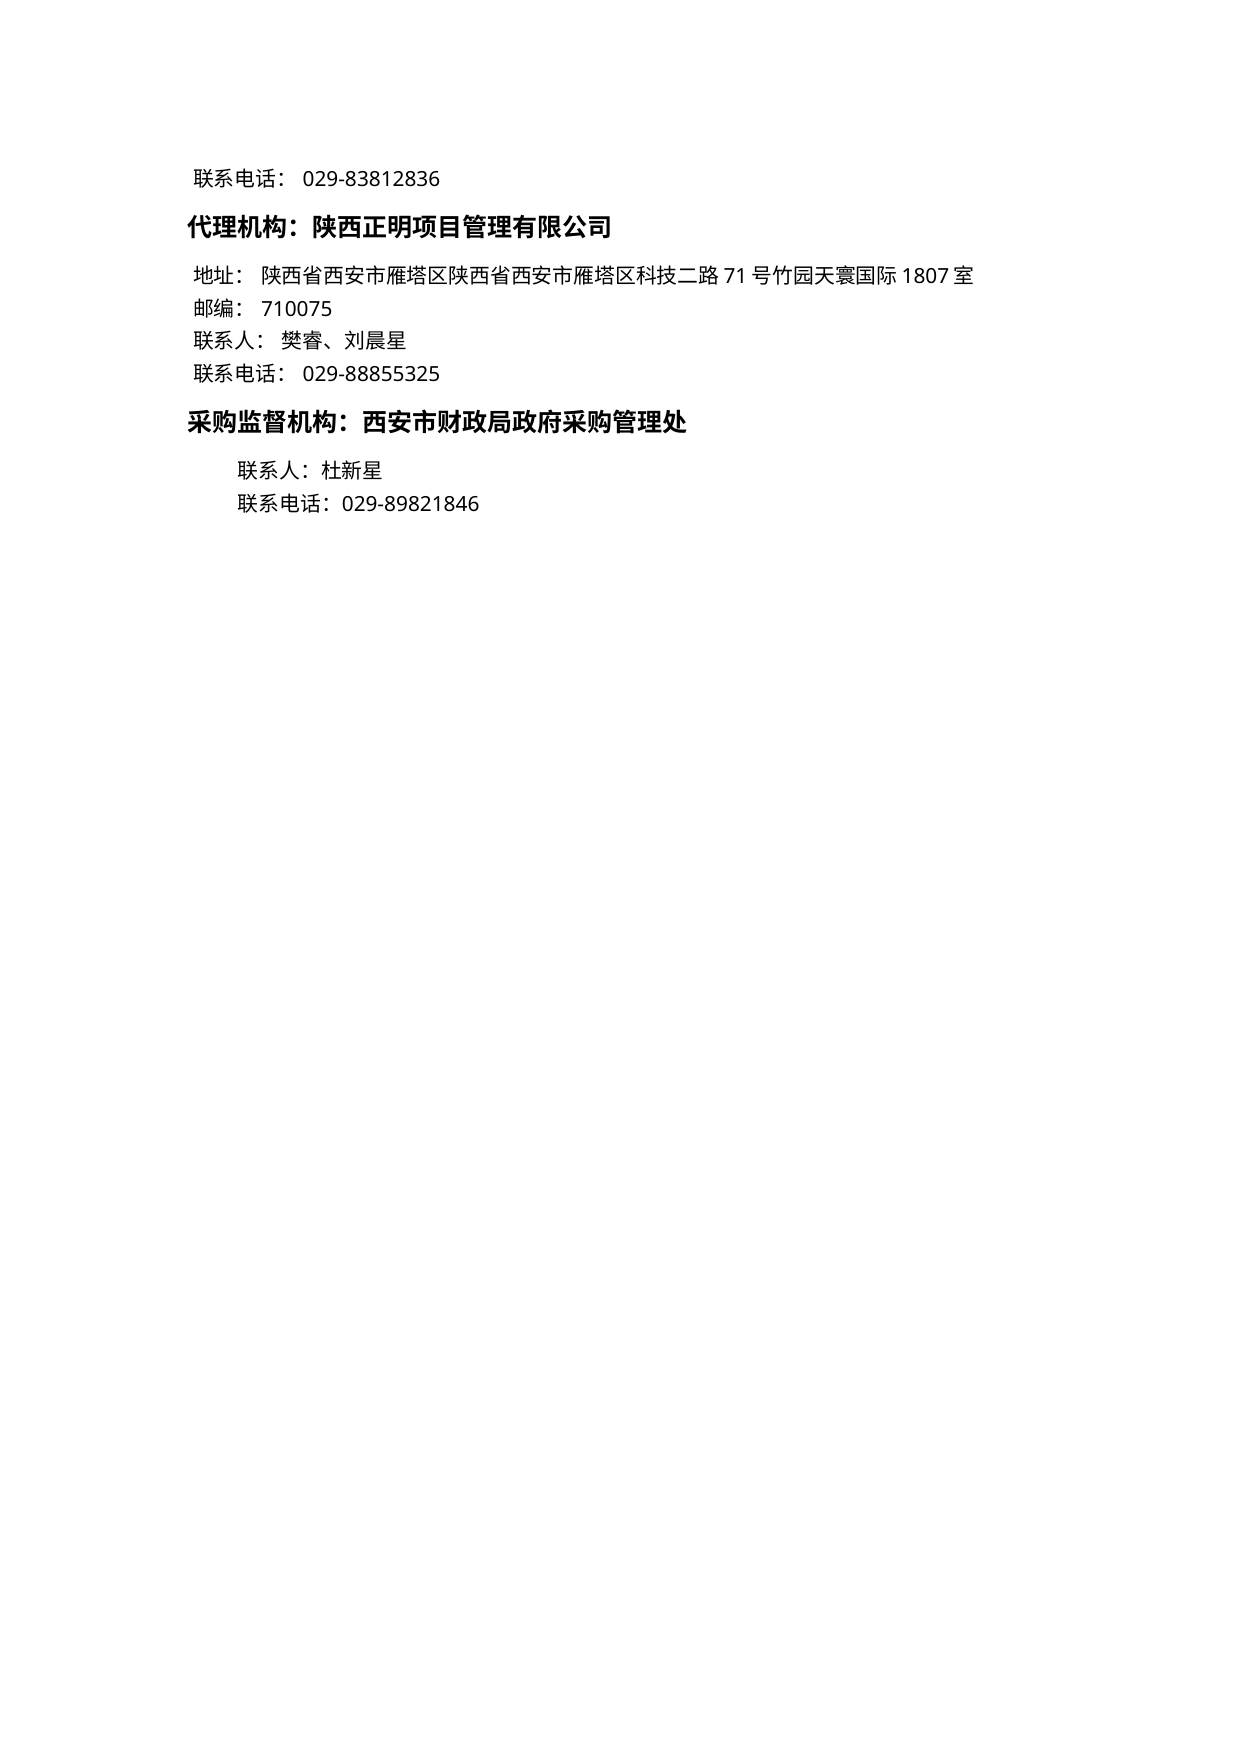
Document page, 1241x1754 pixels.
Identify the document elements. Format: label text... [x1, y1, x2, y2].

text 地址： 陕西省西安市雁塔区陕西省西安市雁塔区科技二路71号竹园天寰国际1807室 [187, 259, 1053, 292]
text 邮编： 710075 [187, 292, 1053, 324]
text 联系人： 樊睿、刘晨星 [187, 324, 1053, 357]
text 采购监督机构：西安市财政局政府采购管理处 [187, 389, 1053, 454]
text 代理机构：陕西正明项目管理有限公司 [187, 194, 1053, 259]
text 联系人：杜新星 [187, 454, 1053, 487]
text 联系电话：029-89821846 [187, 487, 1053, 519]
text 联系电话： 029-83812836 [187, 162, 1053, 194]
text 联系电话： 029-88855325 [187, 357, 1053, 389]
